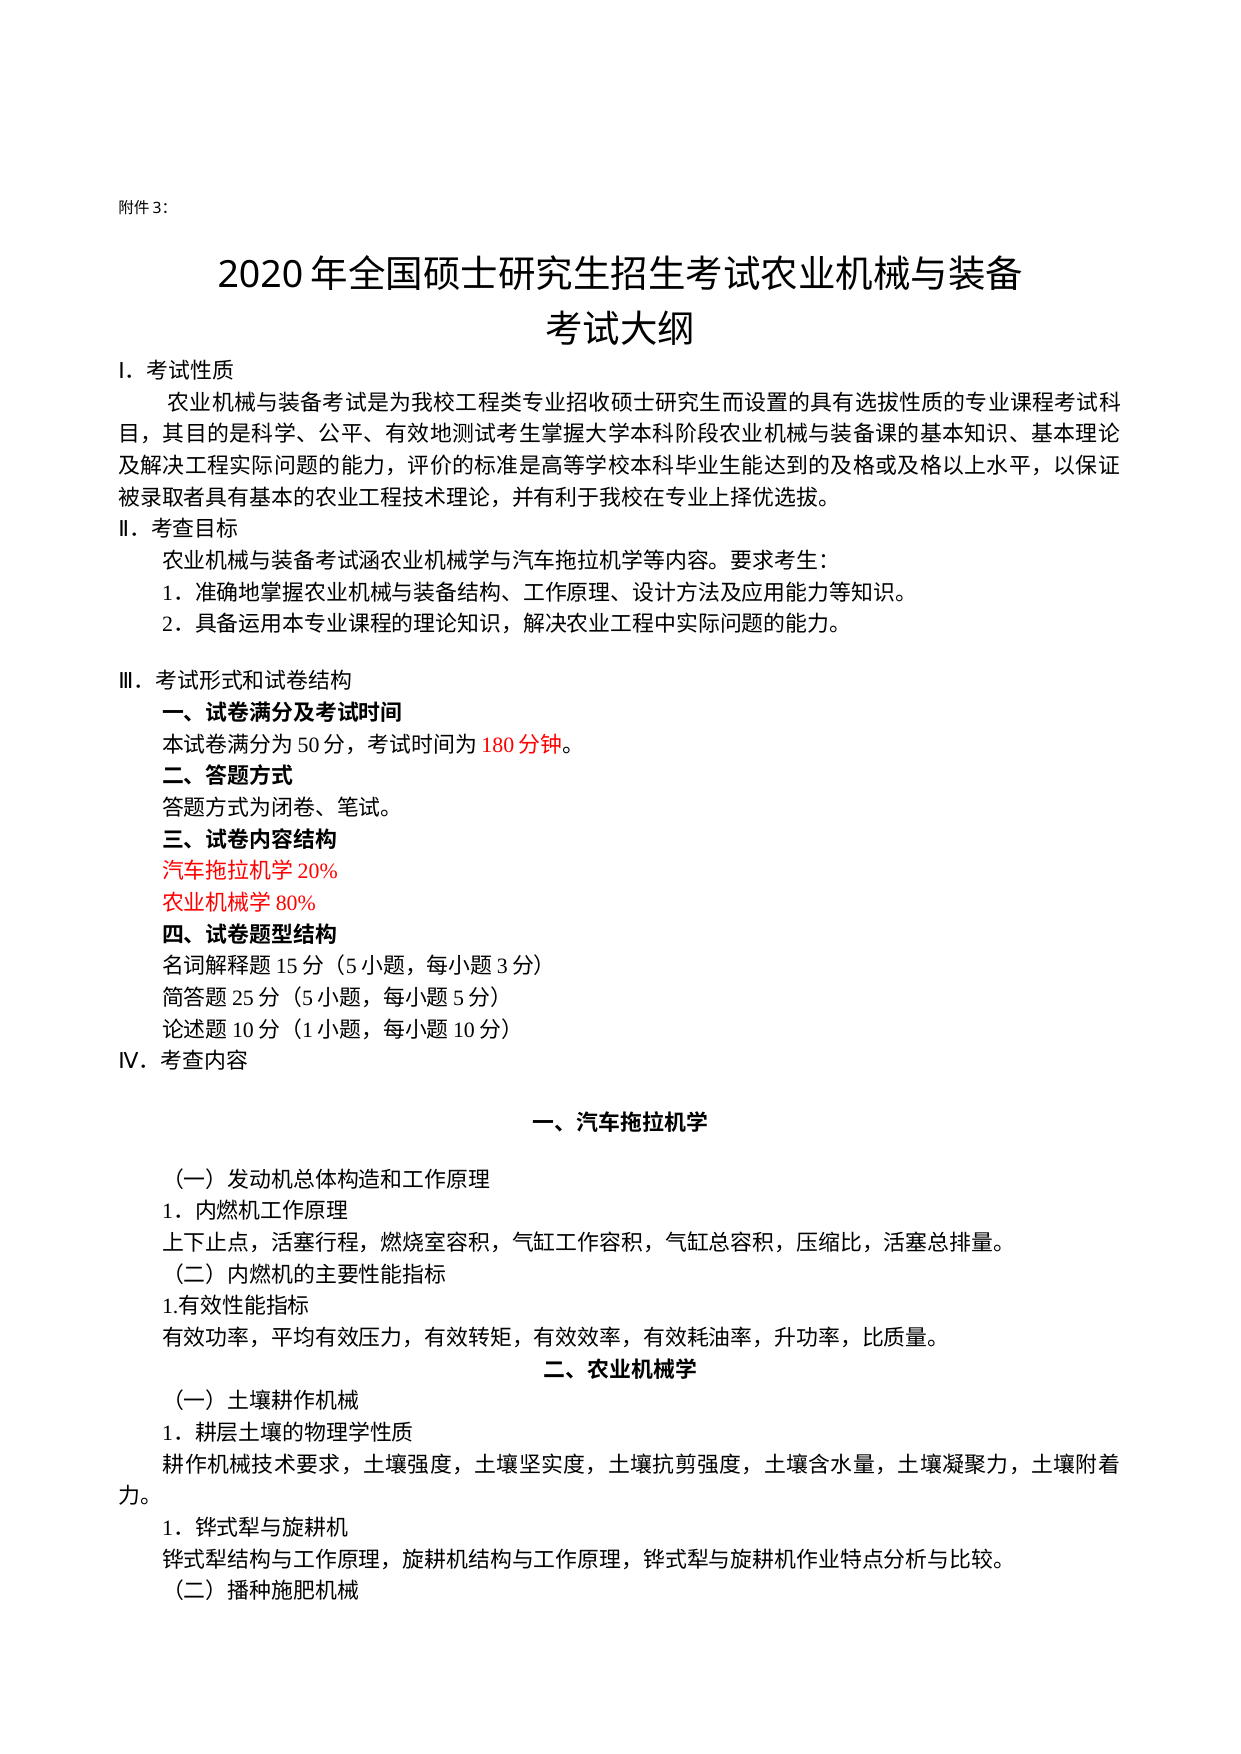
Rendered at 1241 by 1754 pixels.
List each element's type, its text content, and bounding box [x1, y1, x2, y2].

text 1.有效性能指标 [118, 1288, 1122, 1320]
list 准确地掌握农业机械与装备结构、工作原理、设计方法及应用能力等知识。 [162, 574, 1122, 606]
text 农业机械学80% [118, 885, 1122, 917]
text 论述题10分（1小题，每小题10分） [118, 1012, 1122, 1043]
text Ⅰ．考试性质 [118, 353, 1122, 384]
text 一、汽车拖拉机学 [118, 1105, 1122, 1136]
text 2020年全国硕士研究生招生考试农业机械与装备 [118, 244, 1122, 298]
text （二）播种施肥机械 [118, 1573, 1122, 1605]
text 有效功率，平均有效压力，有效转矩，有效效率，有效耗油率，升功率，比质量。 [118, 1320, 1122, 1352]
text 简答题25分（5小题，每小题5分） [118, 980, 1122, 1012]
text 农业机械与装备考试涵农业机械学与汽车拖拉机学等内容。要求考生： [118, 543, 1122, 574]
text 考试大纲 [118, 298, 1122, 353]
text 耕作机械技术要求，土壤强度，土壤坚实度，土壤抗剪强度，土壤含水量，土壤凝聚力，土壤附着力。 [118, 1447, 1122, 1510]
text 农业机械与装备考试是为我校工程类专业招收硕士研究生而设置的具有选拔性质的专业课程考试科目，其目的是科学、公平、有效地测试考生掌握大学本科阶段农业机械与装备课的基本知识、基本理论及解决工程实际问题的能力，评价的标准是高等学校本科毕业生能达到的及格或及格以上水平，以保证被录取者具有基本的农业工程技术理论，并有利于我校在专业上择优选拔。 [118, 384, 1122, 511]
text 答题方式为闭卷、笔试。 [118, 790, 1122, 822]
text Ⅱ．考查目标 [118, 511, 1122, 543]
text Ⅳ．考查内容 [118, 1043, 1122, 1075]
text 1．内燃机工作原理 [118, 1193, 1122, 1225]
text 1．铧式犁与旋耕机 [118, 1510, 1122, 1542]
text 名词解释题15分（5小题，每小题3分） [118, 948, 1122, 980]
text 本试卷满分为50分，考试时间为180分钟。 [118, 727, 1122, 758]
text 四、试卷题型结构 [118, 917, 1122, 948]
text （二）内燃机的主要性能指标 [118, 1257, 1122, 1288]
text 铧式犁结构与工作原理，旋耕机结构与工作原理，铧式犁与旋耕机作业特点分析与比较。 [118, 1542, 1122, 1573]
text 二、答题方式 [118, 758, 1122, 790]
text 一、试卷满分及考试时间 [118, 695, 1122, 727]
text （一）土壤耕作机械 [118, 1383, 1122, 1415]
text 1．耕层土壤的物理学性质 [118, 1415, 1122, 1447]
text Ⅲ．考试形式和试卷结构 [118, 663, 1122, 695]
list 具备运用本专业课程的理论知识，解决农业工程中实际问题的能力。 [162, 606, 1122, 638]
text 汽车拖拉机学20% [118, 853, 1122, 885]
text 上下止点，活塞行程，燃烧室容积，气缸工作容积，气缸总容积，压缩比，活塞总排量。 [118, 1225, 1122, 1257]
text （一）发动机总体构造和工作原理 [118, 1162, 1122, 1193]
text 二、农业机械学 [118, 1352, 1122, 1383]
text 附件3： [118, 194, 1122, 219]
text 三、试卷内容结构 [118, 822, 1122, 853]
